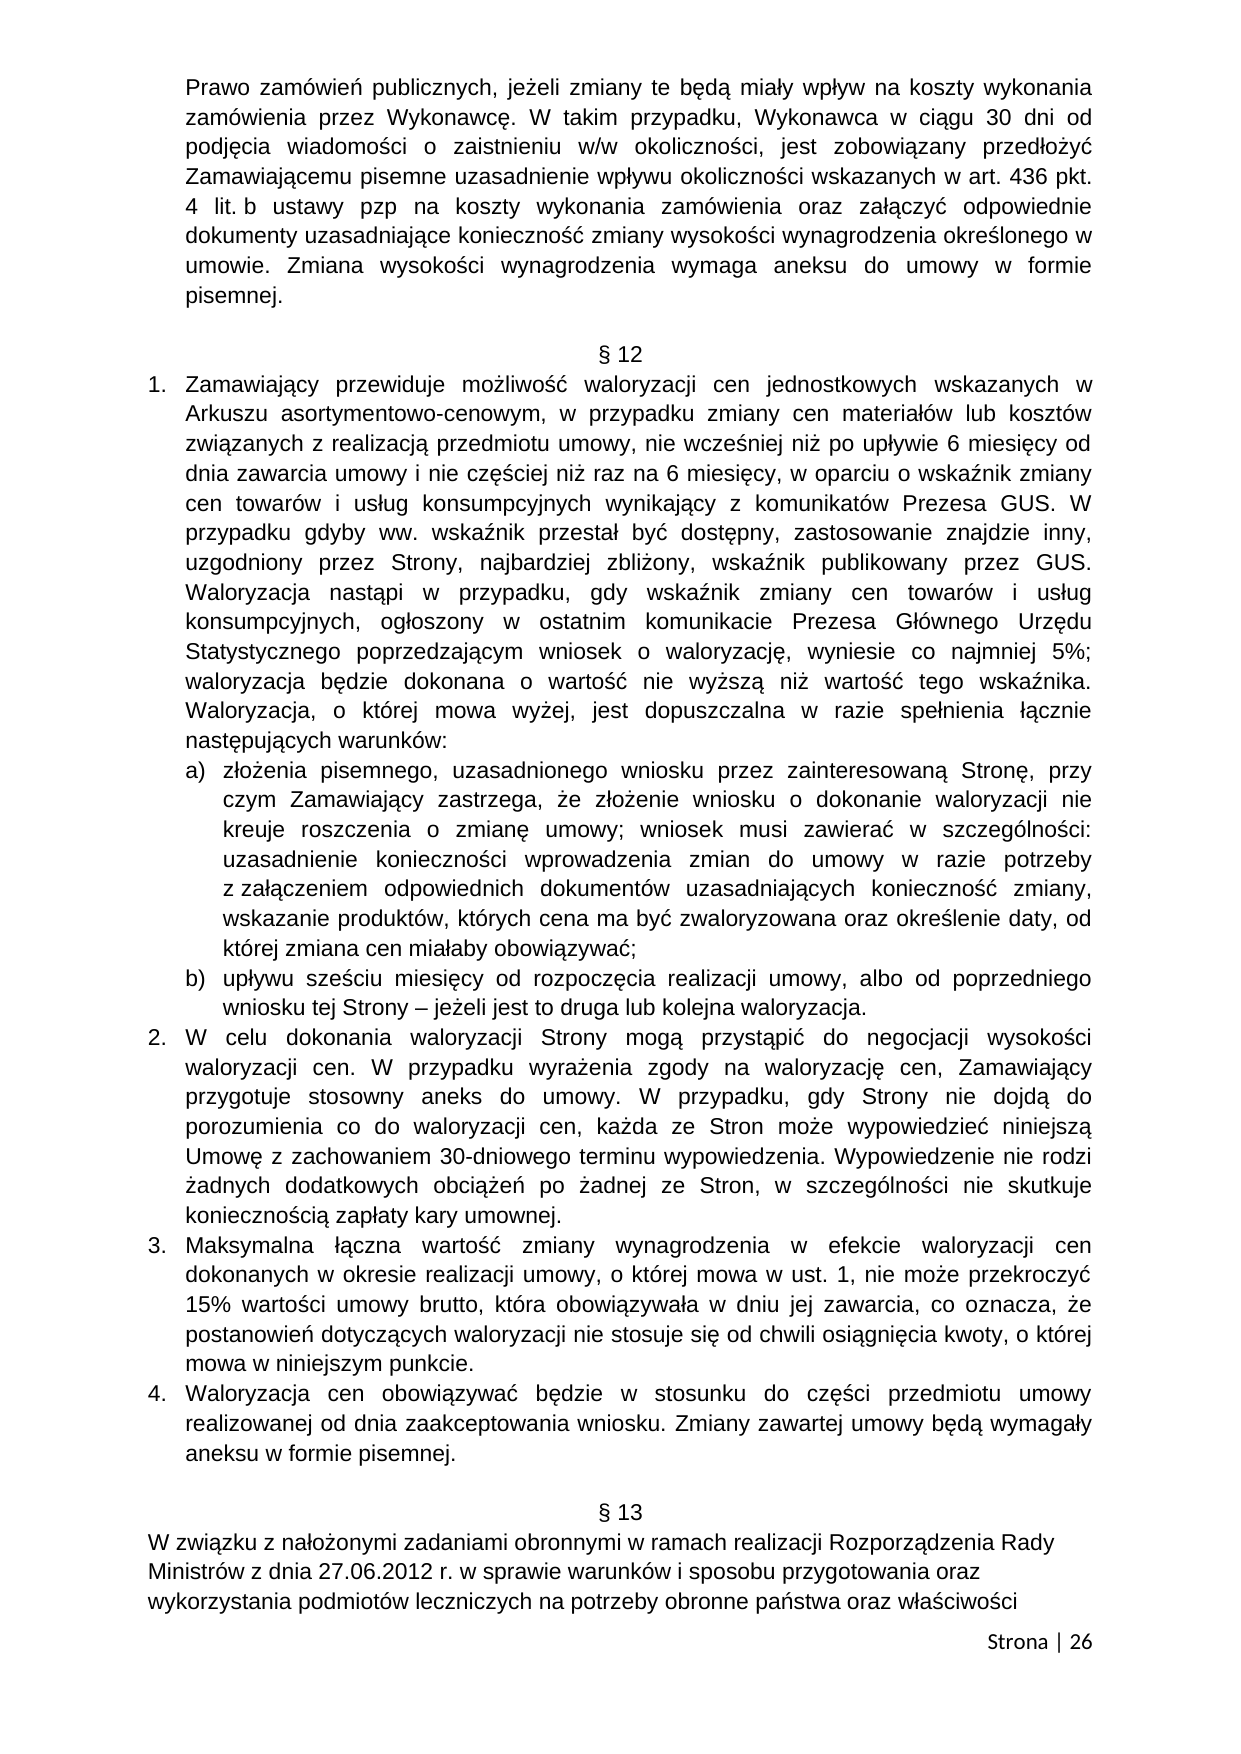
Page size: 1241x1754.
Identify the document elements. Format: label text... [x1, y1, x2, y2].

list W celu dokonania waloryzacji Strony mogą przystąpić do negocjacji wysokości waloryzacji cen. W przypadku wyrażenia zgody na waloryzację cen, Zamawiający przygotuje stosowny aneks do umowy. W przypadku, gdy Strony nie dojdą do porozumienia co do waloryzacji cen, każda ze Stron może wypowiedzieć niniejszą Umowę z zachowaniem 30-dniowego terminu wypowiedzenia. Wypowiedzenie nie rodzi żadnych dodatkowych obciążeń po żadnej ze Stron, w szczególności nie skutkuje koniecznością zapłaty kary umownej. [148, 1024, 1092, 1228]
list Waloryzacja cen obowiązywać będzie w stosunku do części przedmiotu umowy realizowanej od dnia zaakceptowania wniosku. Zmiany zawartej umowy będą wymagały aneksu w formie pisemnej. [148, 1380, 1092, 1466]
text § 13 [148, 1499, 1092, 1525]
list upływu sześciu miesięcy od rozpoczęcia realizacji umowy, albo od poprzedniego wniosku tej Strony – jeżeli jest to druga lub kolejna waloryzacja. [185, 964, 1092, 1021]
list złożenia pisemnego, uzasadnionego wniosku przez zainteresowaną Stronę, przy czym Zamawiający zastrzega, że złożenie wniosku o dokonanie waloryzacji nie kreuje roszczenia o zmianę umowy; wniosek musi zawierać w szczególności: uzasadnienie konieczności wprowadzenia zmian do umowy w razie potrzeby z załączeniem odpowiednich dokumentów uzasadniających konieczność zmiany, wskazanie produktów, których cena ma być zwaloryzowana oraz określenie daty, od której zmiana cen miałaby obowiązywać; [185, 757, 1092, 961]
list Zamawiający przewiduje możliwość waloryzacji cen jednostkowych wskazanych w Arkuszu asortymentowo-cenowym, w przypadku zmiany cen materiałów lub kosztów związanych z realizacją przedmiotu umowy, nie wcześniej niż po upływie 6 miesięcy od dnia zawarcia umowy i nie częściej niż raz na 6 miesięcy, w oparciu o wskaźnik zmiany cen towarów i usług konsumpcyjnych wynikający z komunikatów Prezesa GUS. W przypadku gdyby ww. wskaźnik przestał być dostępny, zastosowanie znajdzie inny, uzgodniony przez Strony, najbardziej zbliżony, wskaźnik publikowany przez GUS. Waloryzacja nastąpi w przypadku, gdy wskaźnik zmiany cen towarów i usług konsumpcyjnych, ogłoszony w ostatnim komunikacie Prezesa Głównego Urzędu Statystycznego poprzedzającym wniosek o waloryzację, wyniesie co najmniej 5%; waloryzacja będzie dokonana o wartość nie wyższą niż wartość tego wskaźnika. Waloryzacja, o której mowa wyżej, jest dopuszczalna w razie spełnienia łącznie następujących warunków: [148, 371, 1092, 753]
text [148, 1528, 1092, 1614]
text § 12 [148, 341, 1092, 367]
list Maksymalna łączna wartość zmiany wynagrodzenia w efekcie waloryzacji cen dokonanych w okresie realizacji umowy, o której mowa w ust. 1, nie może przekroczyć 15% wartości umowy brutto, która obowiązywała w dniu jej zawarcia, co oznacza, że postanowień dotyczących waloryzacji nie stosuje się od chwili osiągnięcia kwoty, o której mowa w niniejszym punkcie. [148, 1232, 1092, 1377]
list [148, 74, 1092, 308]
